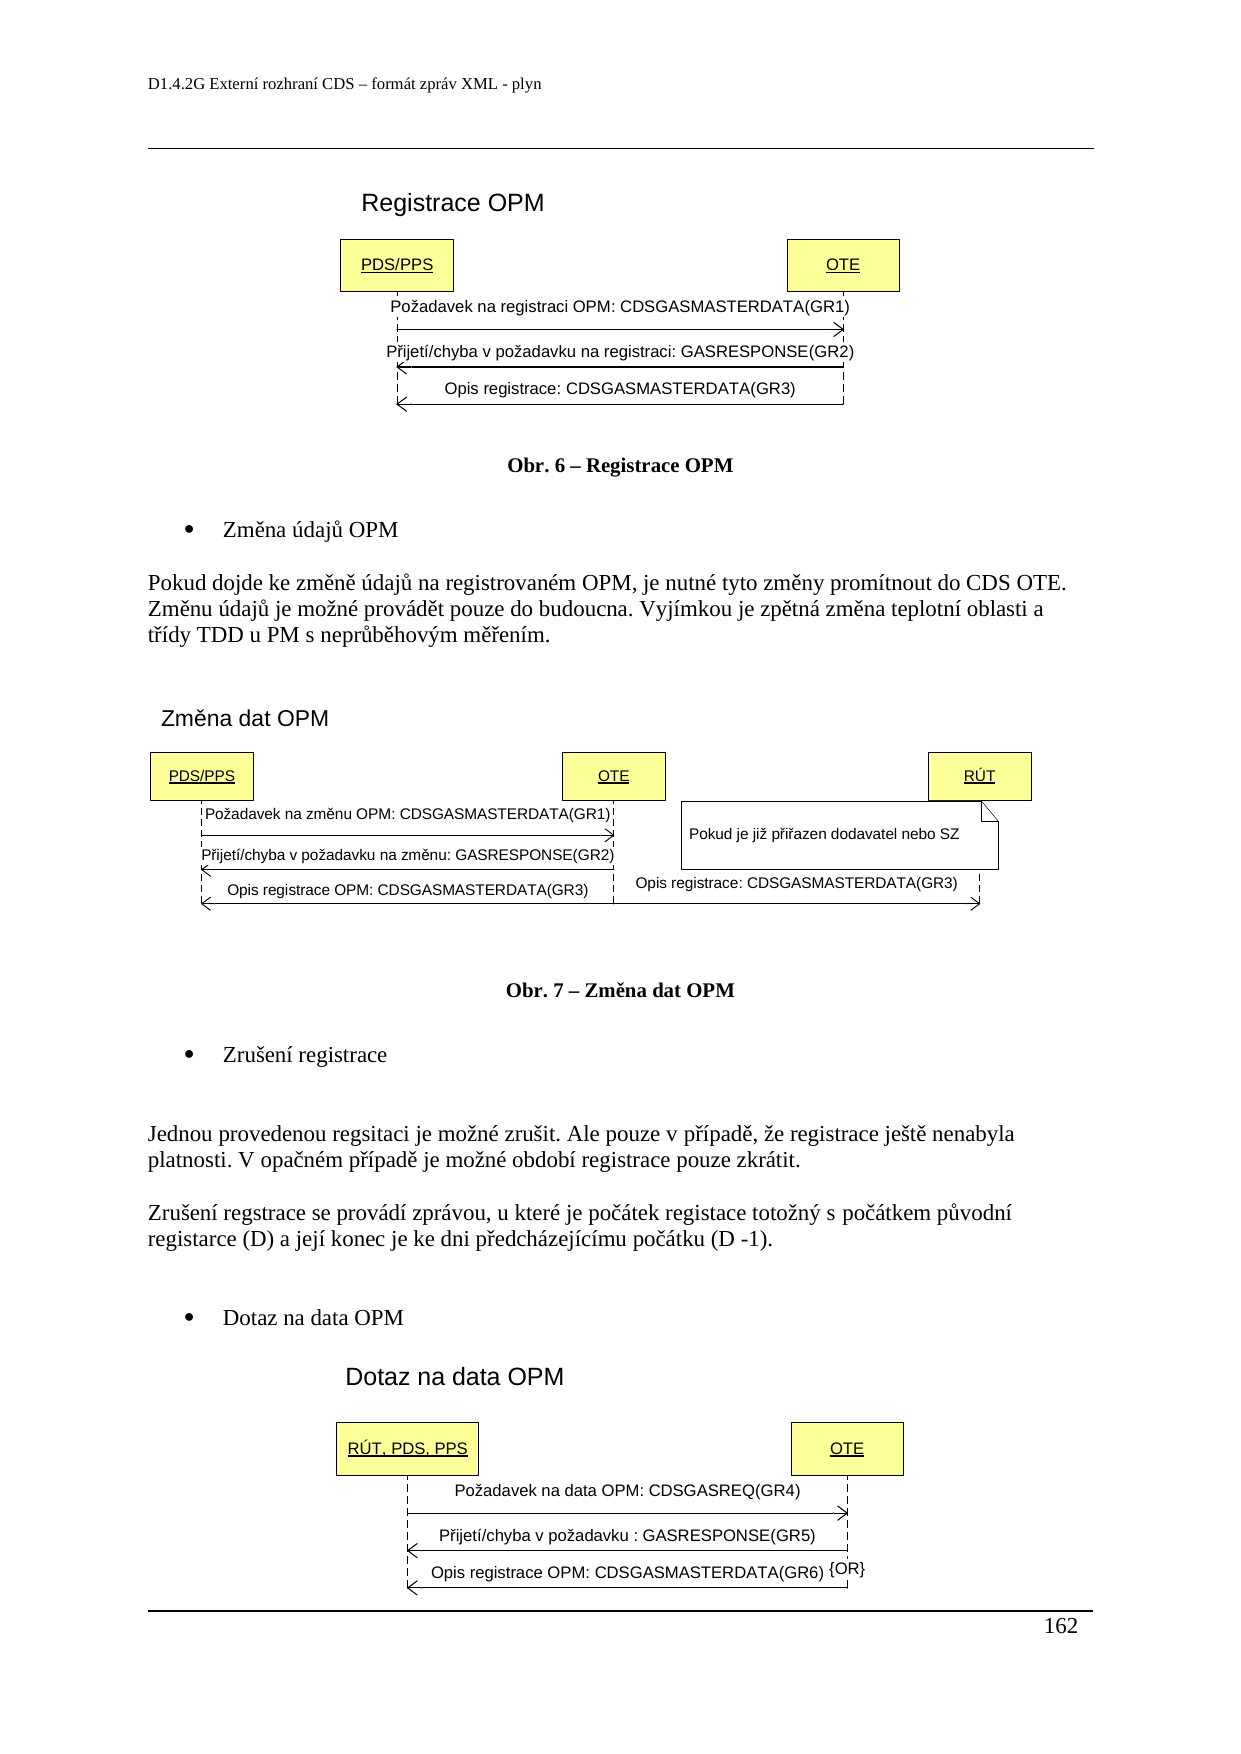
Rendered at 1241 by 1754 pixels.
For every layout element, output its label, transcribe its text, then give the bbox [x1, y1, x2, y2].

text Zrušení regstrace se provádí zprávou, u které je počátek registace totožný s počátkem původní registarce (D) a její konec je ke dni předcházejícímu počátku (D -1). [148, 1199, 1092, 1252]
list Dotaz na data OPM [185, 1304, 1092, 1331]
list Změna údajů OPM [185, 516, 1092, 542]
text Obr. 6 – Registrace OPM [148, 453, 1092, 477]
list Zrušení registrace [185, 1041, 1092, 1067]
text Jednou provedenou regsitaci je možné zrušit. Ale pouze v případě, že registrace ještě nenabyla platnosti. V opačném případě je možné období registrace pouze zkrátit. [148, 1120, 1092, 1173]
text Pokud dojde ke změně údajů na registrovaném OPM, je nutné tyto změny promítnout do CDS OTE. Změnu údajů je možné provádět pouze do budoucna. Vyjímkou je zpětná změna teplotní oblasti a třídy TDD u PM s neprůběhovým měřením. [148, 568, 1092, 648]
text Obr. 7 – Změna dat OPM [148, 978, 1092, 1002]
